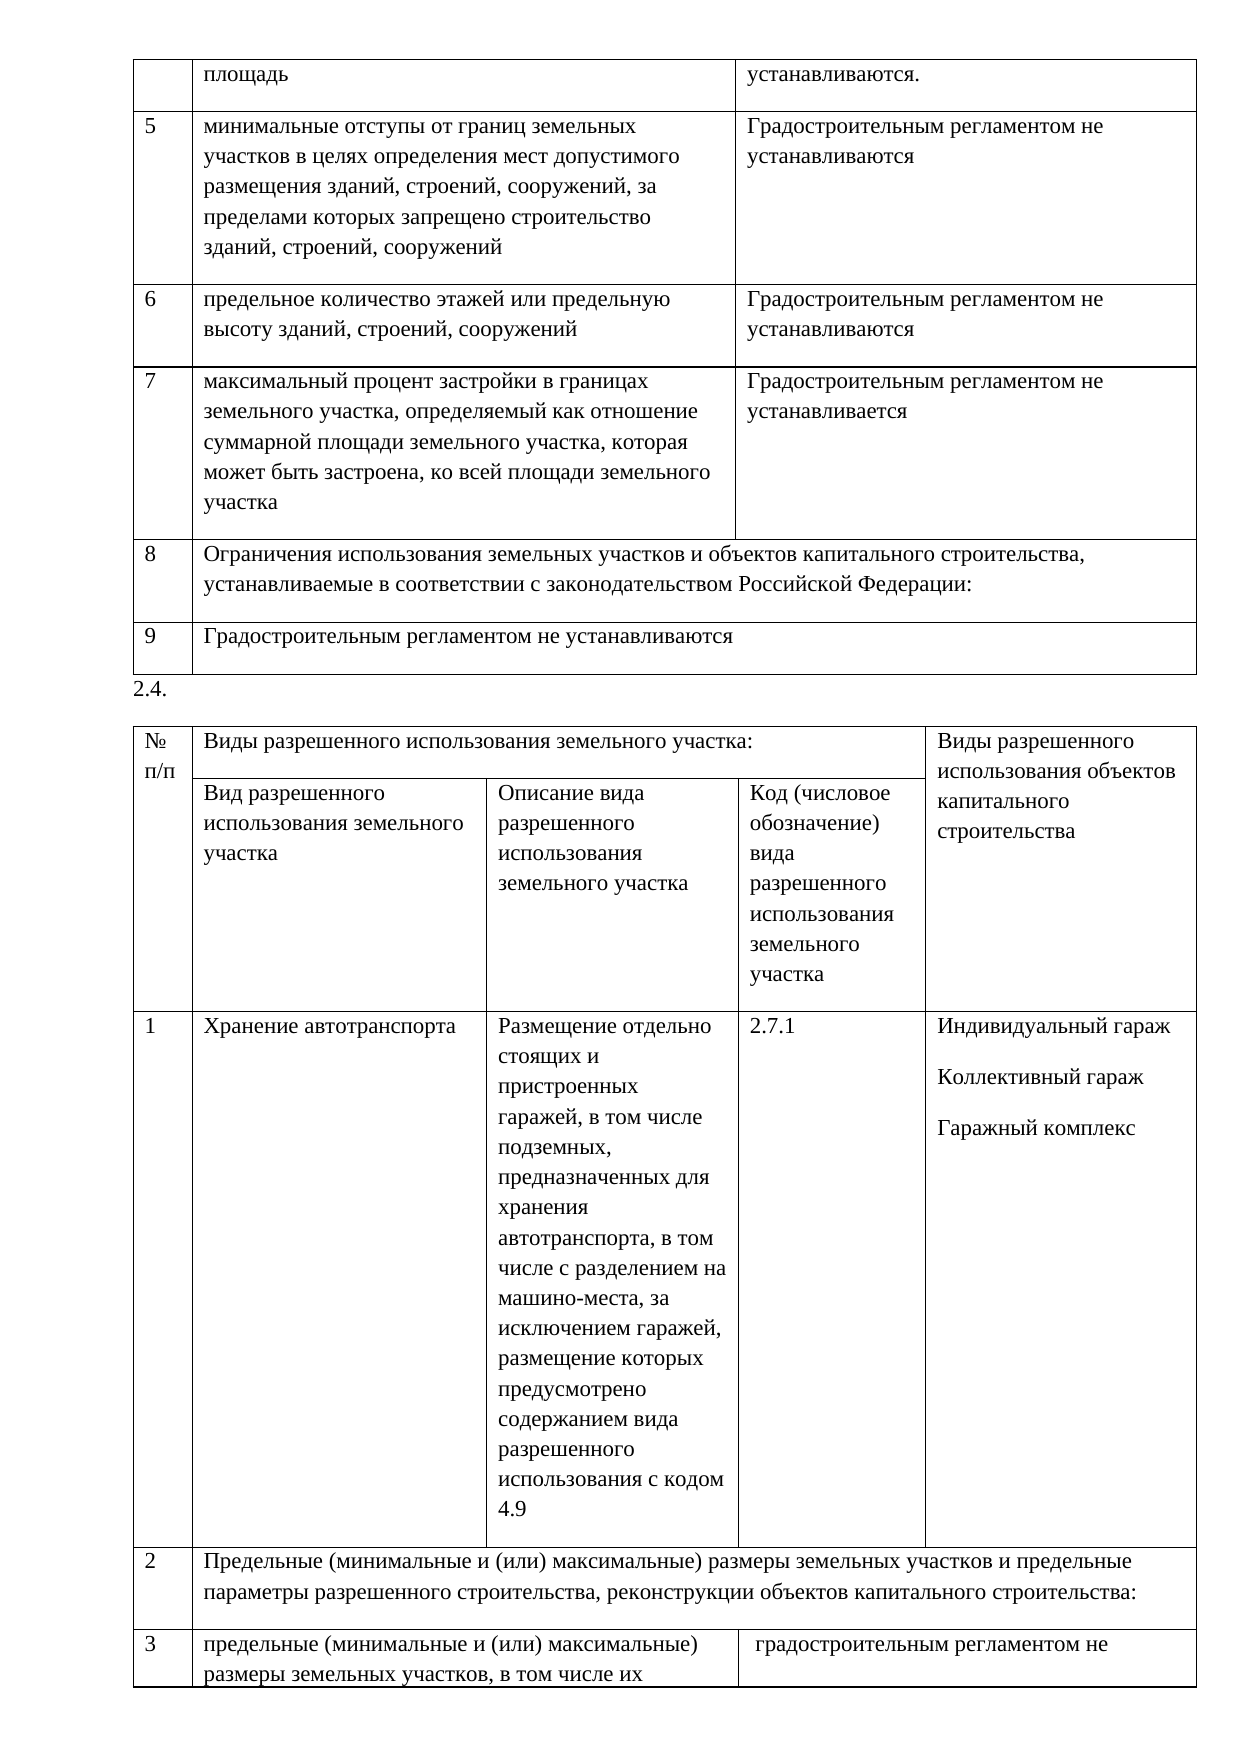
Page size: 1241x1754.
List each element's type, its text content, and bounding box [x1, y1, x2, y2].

table_header Виды разрешенного использования земельного участка: [193, 727, 925, 778]
text 2.4. [133, 675, 1152, 701]
table_cell Градостроительным регламентом не устанавливаются [736, 285, 1196, 366]
table_cell 1 [134, 1012, 192, 1547]
table_cell Градостроительным регламентом не устанавливаются [736, 112, 1196, 284]
table_cell Градостроительным регламентом не устанавливается [736, 368, 1196, 539]
table_cell минимальные отступы от границ земельных участков в целях определения мест допустимого размещения зданий, строений, сооружений, за пределами которых запрещено строительство зданий, строений, сооружений [193, 112, 735, 284]
table_cell Градостроительным регламентом не устанавливаются [193, 623, 1196, 674]
table_cell предельное количество этажей или предельную высоту зданий, строений, сооружений [193, 285, 735, 366]
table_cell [736, 60, 1196, 111]
table_cell Код (числовое обозначение) вида разрешенного использования земельного участка [739, 779, 925, 1011]
table_cell максимальный процент застройки в границах земельного участка, определяемый как отношение суммарной площади земельного участка, которая может быть застроена, ко всей площади земельного участка [193, 368, 735, 539]
table_cell Хранение автотранспорта [193, 1012, 486, 1547]
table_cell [739, 1630, 1196, 1686]
table_cell Размещение отдельно стоящих и пристроенных гаражей, в том числе подземных, предназначенных для хранения автотранспорта, в том числе с разделением на машино-места, за исключением гаражей, размещение которых предусмотрено содержанием вида разрешенного использования с кодом 4.9 [487, 1012, 738, 1547]
table_cell Ограничения использования земельных участков и объектов капитального строительства, устанавливаемые в соответствии с законодательством Российской Федерации: [193, 540, 1196, 622]
table_cell Описание вида разрешенного использования земельного участка [487, 779, 738, 1011]
table_cell 4 [134, 60, 192, 111]
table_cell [193, 60, 735, 111]
table_header № п/п [134, 727, 192, 1011]
table_cell Индивидуальный гараж Коллективный гараж Гаражный комплекс [926, 1012, 1196, 1547]
table_cell 2 [134, 1548, 192, 1629]
table_cell 7 [134, 368, 192, 539]
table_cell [193, 1630, 738, 1686]
table_header Виды разрешенного использования объектов капитального строительства [926, 727, 1196, 1011]
table_cell Предельные (минимальные и (или) максимальные) размеры земельных участков и предельные параметры разрешенного строительства, реконструкции объектов капитального строительства: [193, 1548, 1196, 1629]
table_cell Вид разрешенного использования земельного участка [193, 779, 486, 1011]
table_cell 8 [134, 540, 192, 622]
table_cell 2.7.1 [739, 1012, 925, 1547]
table_cell 9 [134, 623, 192, 674]
table_cell 5 [134, 112, 192, 284]
table_cell 6 [134, 285, 192, 366]
table_cell 3 [134, 1630, 192, 1686]
